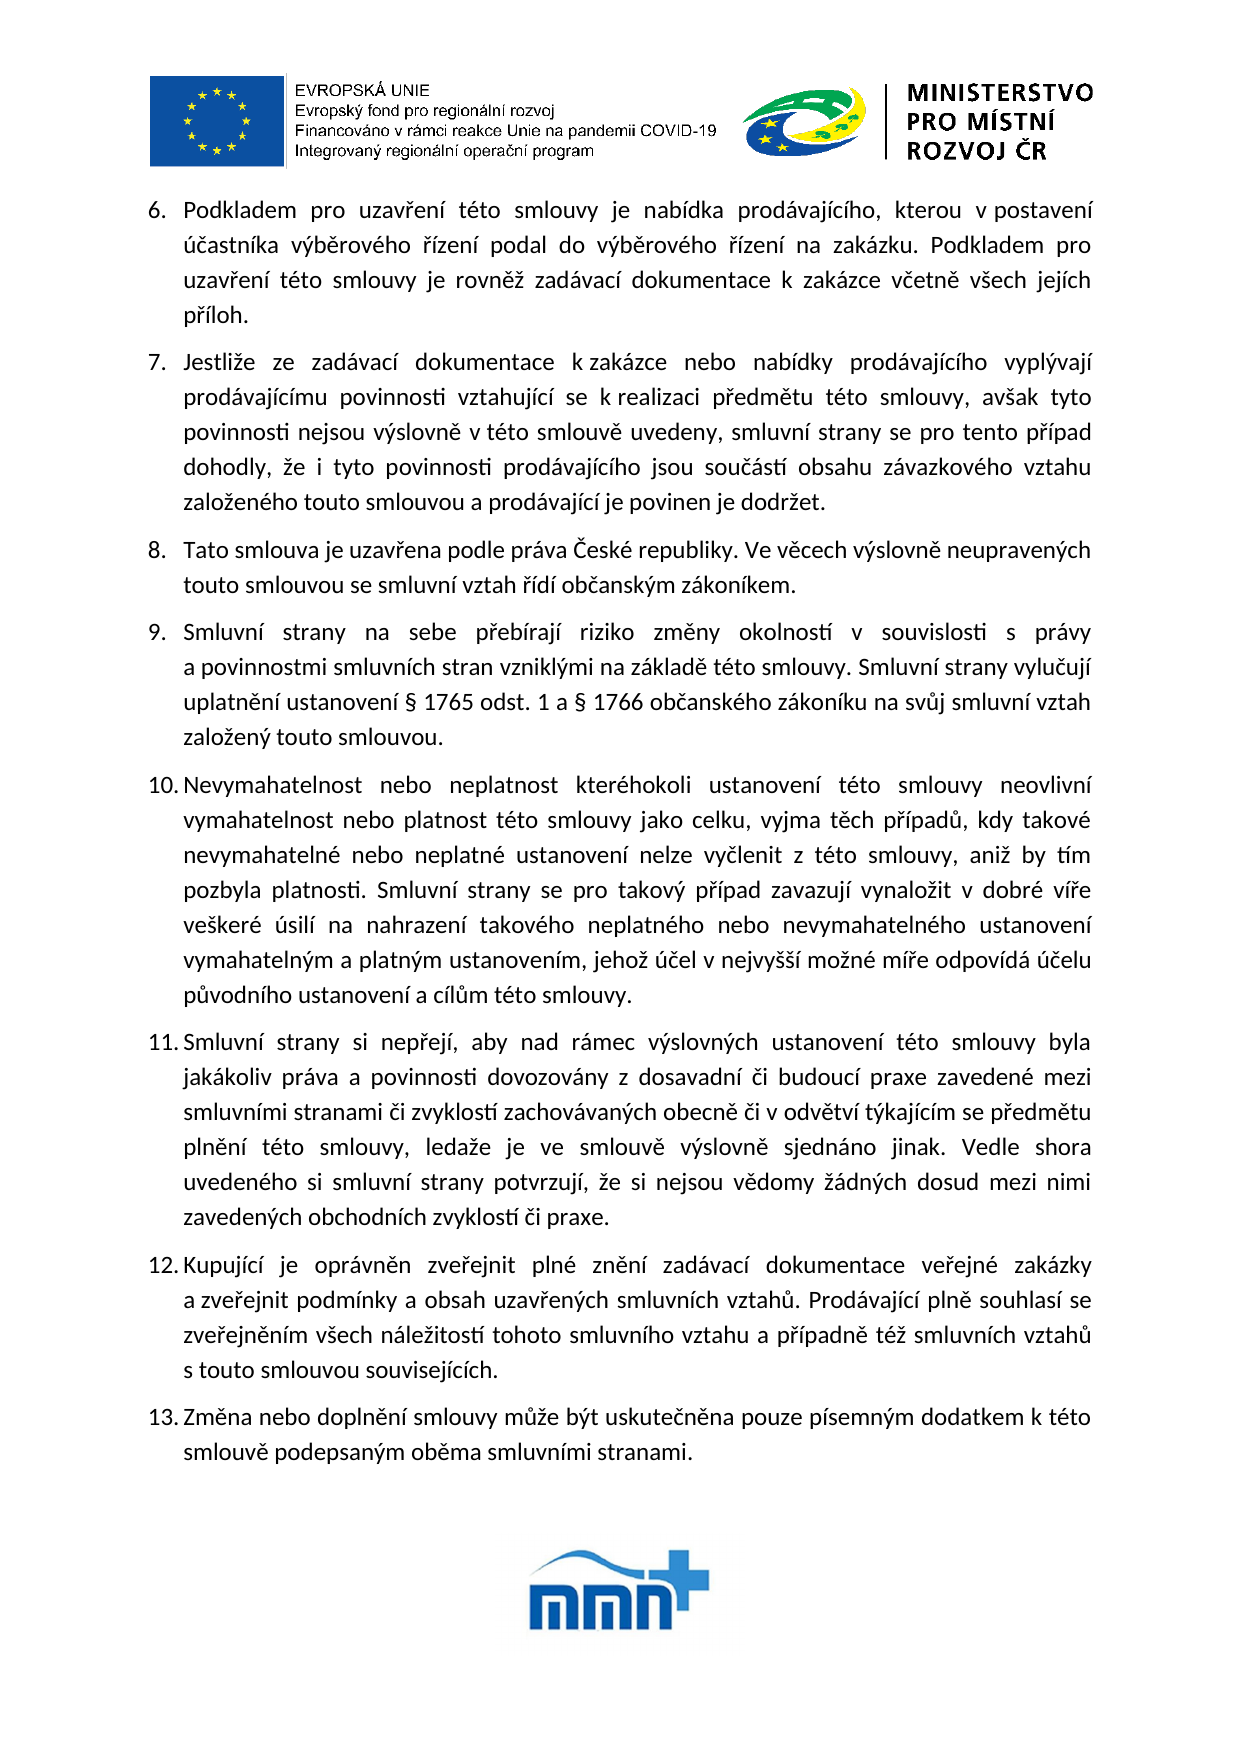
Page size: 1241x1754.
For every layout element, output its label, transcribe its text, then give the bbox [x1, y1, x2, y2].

list Smluvní strany si nepřejí, aby nad rámec výslovných ustanovení této smlouvy byla jakákoliv práva a povinnosti dovozovány z dosavadní či budoucí praxe zavedené mezi smluvními stranami či zvyklostí zachovávaných obecně či v odvětví týkajícím se předmětu plnění této smlouvy, ledaže je ve smlouvě výslovně sjednáno jinak. Vedle shora uvedeného si smluvní strany potvrzují, že si nejsou vědomy žádných dosud mezi nimi zavedených obchodních zvyklostí či praxe. [148, 1026, 1093, 1232]
list Podkladem pro uzavření této smlouvy je nabídka prodávajícího, kterou v postavení účastníka výběrového řízení podal do výběrového řízení na zakázku. Podkladem pro uzavření této smlouvy je rovněž zadávací dokumentace k zakázce včetně všech jejích příloh. [148, 194, 1093, 329]
list Tato smlouva je uzavřena podle práva České republiky. Ve věcech výslovně neupravených touto smlouvou se smluvní vztah řídí občanským zákoníkem. [148, 534, 1093, 599]
list Nevymahatelnost nebo neplatnost kteréhokoli ustanovení této smlouvy neovlivní vymahatelnost nebo platnost této smlouvy jako celku, vyjma těch případů, kdy takové nevymahatelné nebo neplatné ustanovení nelze vyčlenit z této smlouvy, aniž by tím pozbyla platnosti. Smluvní strany se pro takový případ zavazují vynaložit v dobré víře veškeré úsilí na nahrazení takového neplatného nebo nevymahatelného ustanovení vymahatelným a platným ustanovením, jehož účel v nejvyšší možné míře odpovídá účelu původního ustanovení a cílům této smlouvy. [148, 769, 1093, 1009]
picture [495, 1533, 745, 1656]
list Změna nebo doplnění smlouvy může být uskutečněna pouze písemným dodatkem k této smlouvě podepsaným oběma smluvními stranami. [148, 1401, 1093, 1467]
list Kupující je oprávněn zveřejnit plné znění zadávací dokumentace veřejné zakázky a zveřejnit podmínky a obsah uzavřených smluvních vztahů. Prodávající plně souhlasí se zveřejněním všech náležitostí tohoto smluvního vztahu a případně též smluvních vztahů s touto smlouvou souvisejících. [148, 1249, 1093, 1384]
list Jestliže ze zadávací dokumentace k zakázce nebo nabídky prodávajícího vyplývají prodávajícímu povinnosti vztahující se k realizaci předmětu této smlouvy, avšak tyto povinnosti nejsou výslovně v této smlouvě uvedeny, smluvní strany se pro tento případ dohodly, že i tyto povinnosti prodávajícího jsou součástí obsahu závazkového vztahu založeného touto smlouvou a prodávající je povinen je dodržet. [148, 346, 1093, 517]
picture [147, 73, 1093, 169]
list Smluvní strany na sebe přebírají riziko změny okolností v souvislosti s právy a povinnostmi smluvních stran vzniklými na základě této smlouvy. Smluvní strany vylučují uplatnění ustanovení § 1765 odst. 1 a § 1766 občanského zákoníku na svůj smluvní vztah založený touto smlouvou. [148, 616, 1093, 752]
